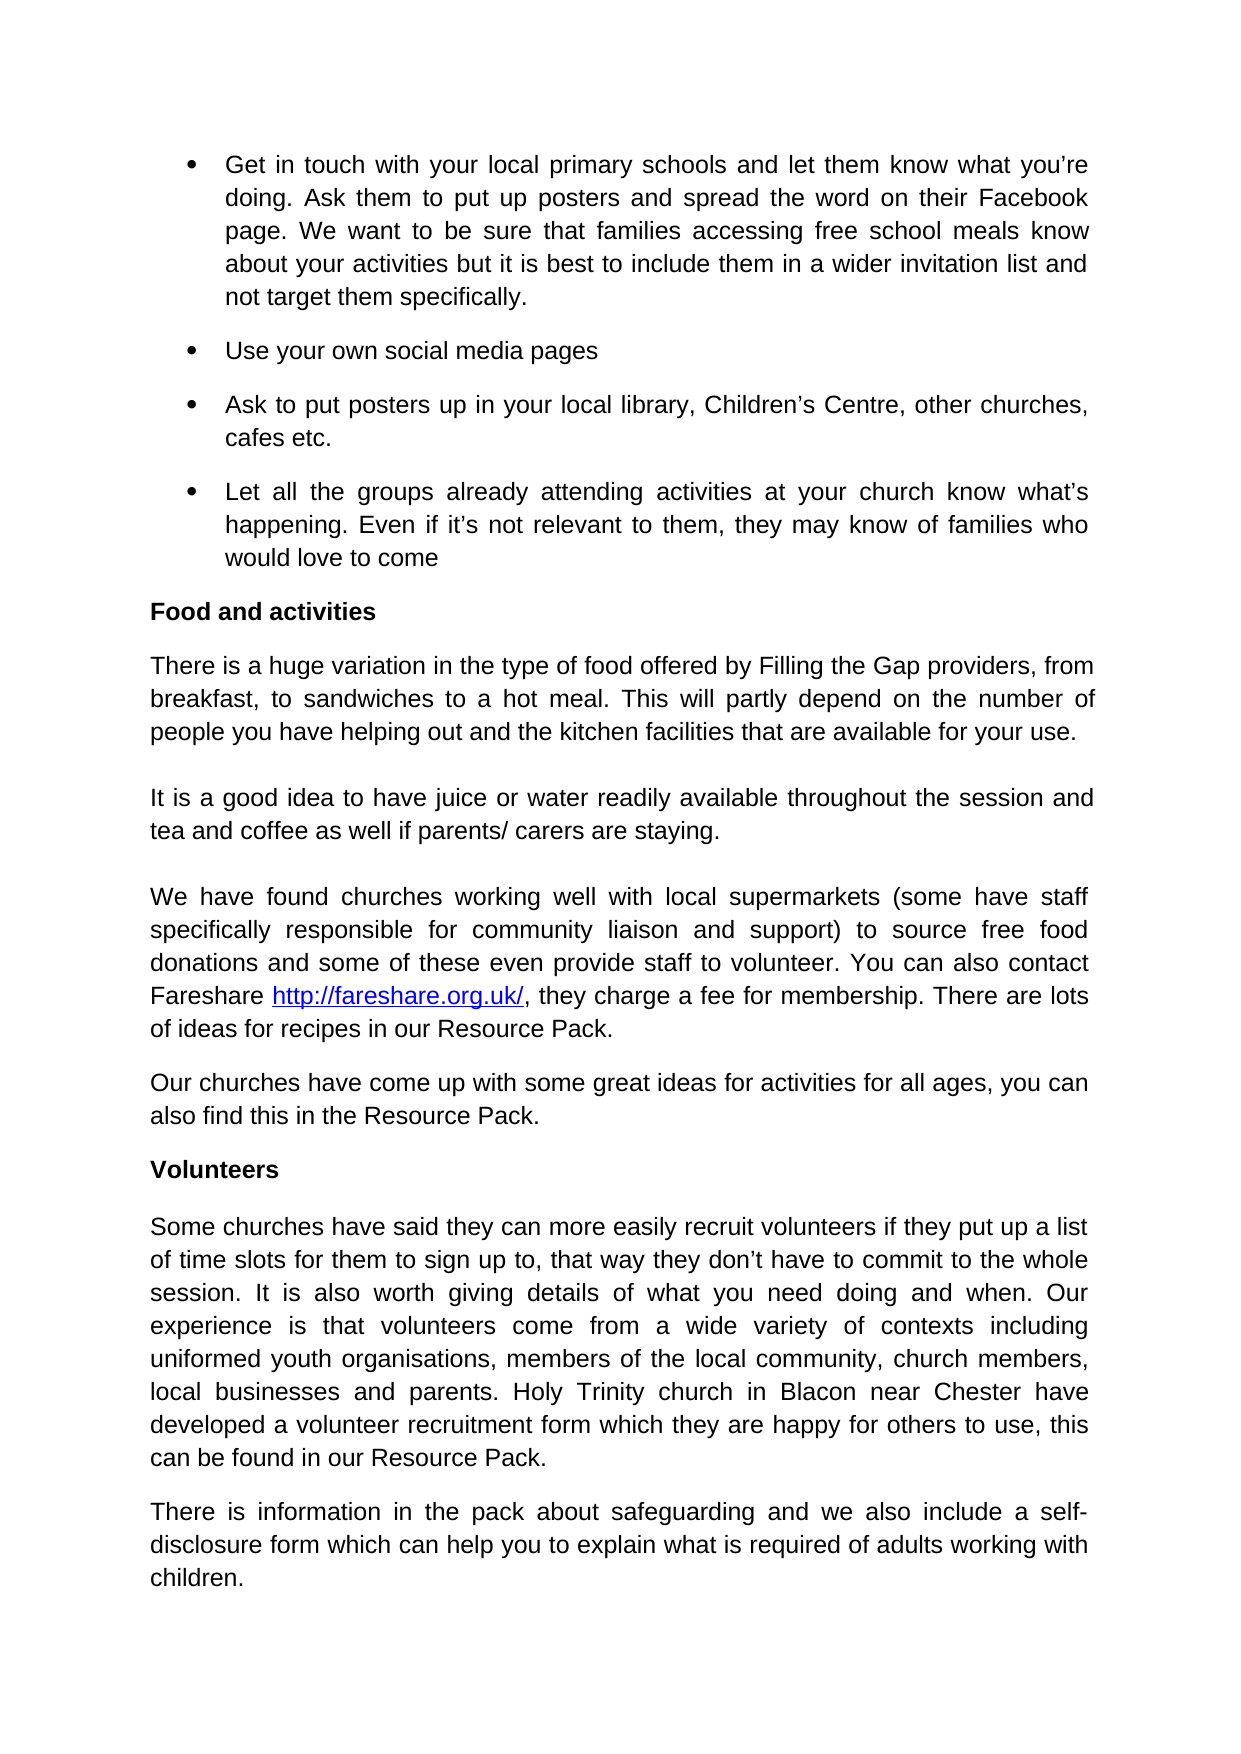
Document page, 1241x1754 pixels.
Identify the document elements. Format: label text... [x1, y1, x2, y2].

list Let all the groups already attending activities at your church know what’s happening. Even if it’s not relevant to them, they may know of families who would love to come [187, 477, 1090, 572]
text Food and activities [150, 597, 1090, 626]
text It is a good idea to have juice or water readily available throughout the session and tea and coffee as well if parents/ carers are staying. [150, 783, 1097, 845]
list Ask to put posters up in your local library, Children’s Centre, other churches, cafes etc. [187, 390, 1090, 452]
list Get in touch with your local primary schools and let them know what you’re doing. Ask them to put up posters and spread the word on their Facebook page. We want to be sure that families accessing free school meals know about your activities but it is best to include them in a wider invitation list and not target them specifically. [187, 150, 1090, 311]
text Our churches have come up with some great ideas for activities for all ages, you can also find this in the Resource Pack. [150, 1068, 1090, 1130]
text Some churches have said they can more easily recruit volunteers if they put up a list of time slots for them to sign up to, that way they don’t have to commit to the whole session. It is also worth giving details of what you need doing and when. Our experience is that volunteers come from a wide variety of contexts including uniformed youth organisations, members of the local community, church members, local businesses and parents. Holy Trinity church in Blacon near Chester have developed a volunteer recruitment form which they are happy for others to use, this can be found in our Resource Pack. [150, 1212, 1090, 1472]
text There is information in the pack about safeguarding and we also include a self-disclosure form which can help you to explain what is required of adults working with children. [150, 1497, 1090, 1592]
text There is a huge variation in the type of food offered by Filling the Gap providers, from breakfast, to sandwiches to a hot meal. This will partly depend on the number of people you have helping out and the kitchen facilities that are available for your use. [150, 651, 1097, 746]
text We have found churches working well with local supermarkets (some have staff specifically responsible for community liaison and support) to source free food donations and some of these even provide staff to volunteer. You can also contact Fareshare http://fareshare.org.uk/, they charge a fee for membership. There are lots of ideas for recipes in our Resource Pack. [150, 882, 1090, 1043]
list Use your own social media pages [187, 336, 1090, 365]
text Volunteers [150, 1155, 1090, 1183]
